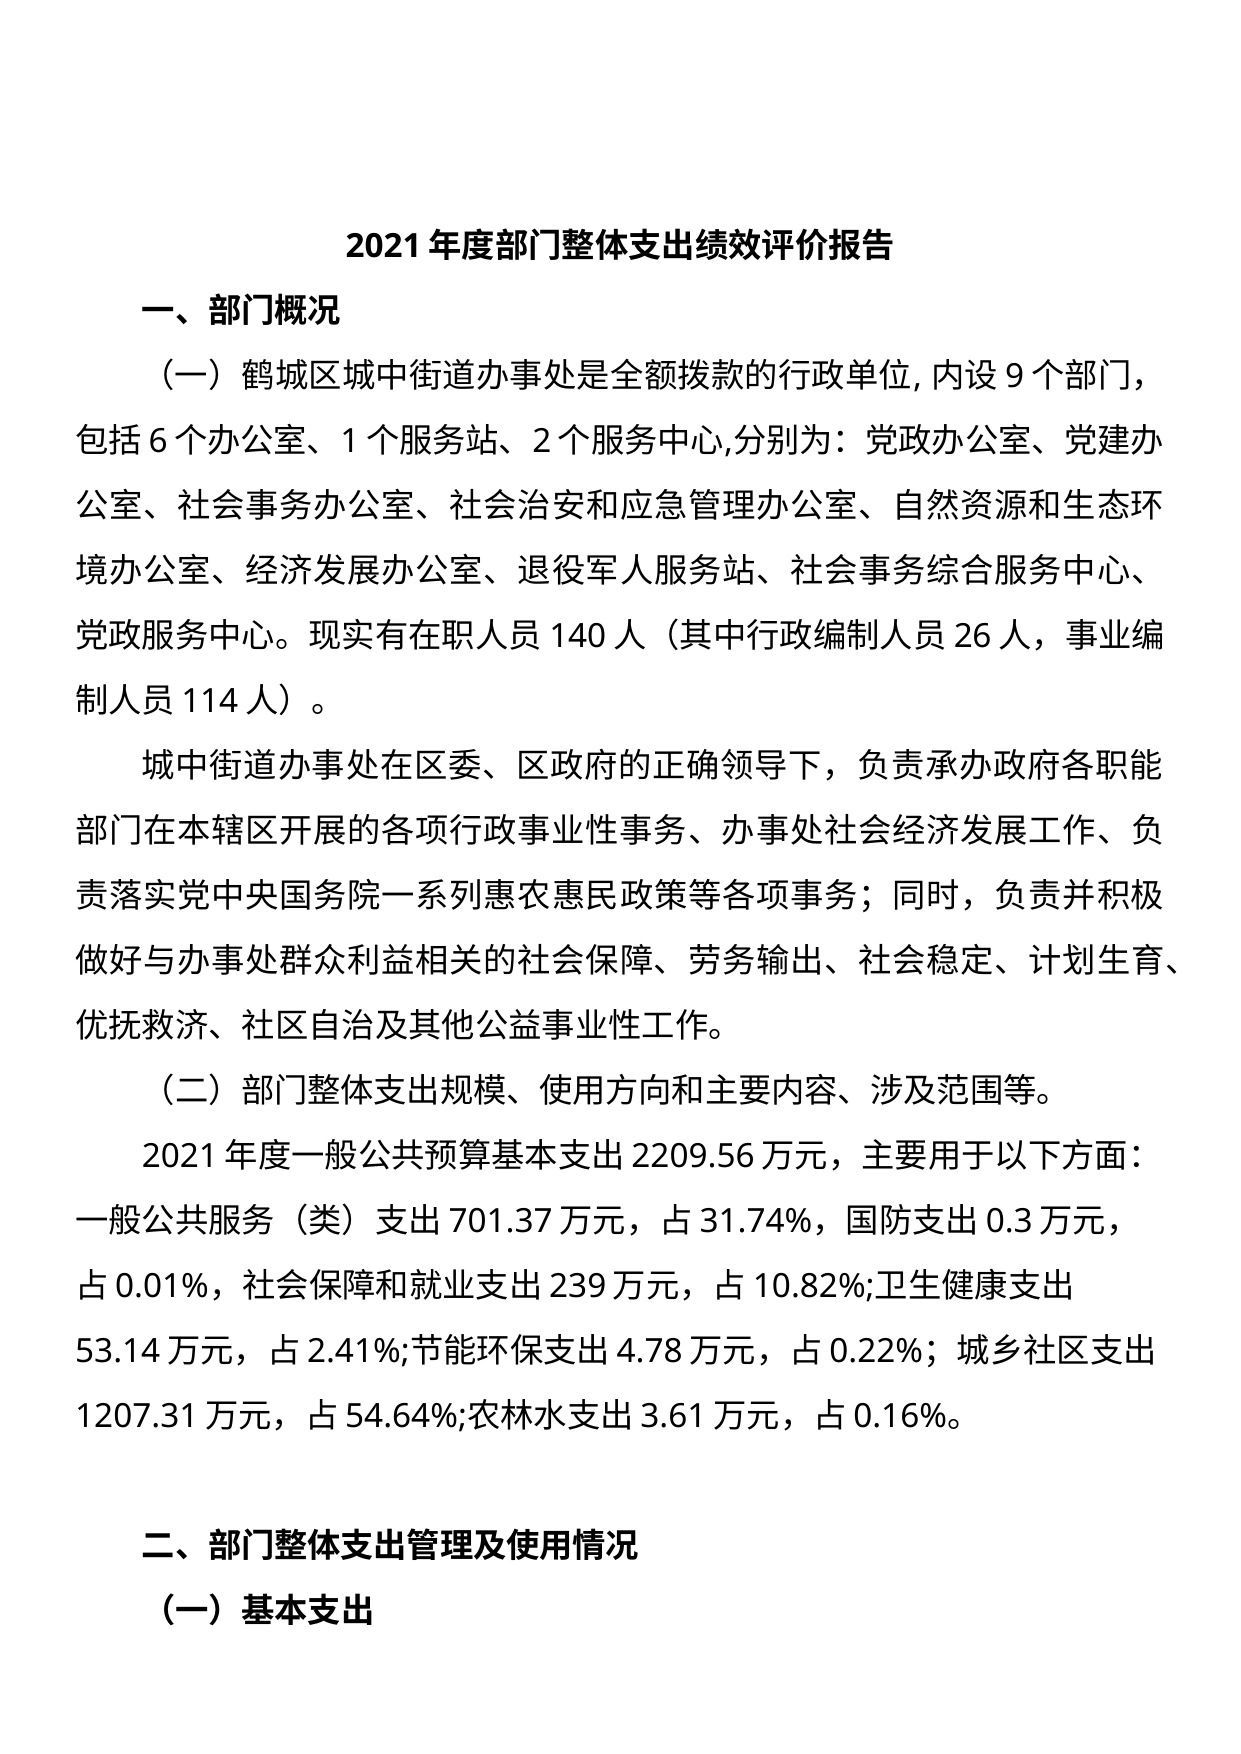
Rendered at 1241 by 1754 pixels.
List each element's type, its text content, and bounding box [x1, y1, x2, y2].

text 一、部门概况 [75, 276, 1165, 341]
text 2021年度部门整体支出绩效评价报告 [75, 211, 1165, 276]
text （一）基本支出 [75, 1576, 1165, 1641]
text 二、部门整体支出管理及使用情况 [75, 1511, 1165, 1576]
text 城中街道办事处在区委、区政府的正确领导下，负责承办政府各职能部门在本辖区开展的各项行政事业性事务、办事处社会经济发展工作、负责落实党中央国务院一系列惠农惠民政策等各项事务；同时，负责并积极做好与办事处群众利益相关的社会保障、劳务输出、社会稳定、计划生育、优抚救济、社区自治及其他公益事业性工作。 [75, 731, 1165, 1056]
text （一）鹤城区城中街道办事处是全额拨款的行政单位, 内设9个部门，包括6个办公室、1个服务站、2个服务中心,分别为：党政办公室、党建办公室、社会事务办公室、社会治安和应急管理办公室、自然资源和生态环境办公室、经济发展办公室、退役军人服务站、社会事务综合服务中心、党政服务中心。现实有在职人员140人（其中行政编制人员26人，事业编制人员114人）。 [75, 341, 1165, 731]
text 2021年度一般公共预算基本支出2209.56万元，主要用于以下方面：一般公共服务（类）支出701.37万元，占31.74%，国防支出0.3万元，占0.01%，社会保障和就业支出239万元，占10.82%;卫生健康支出53.14万元，占2.41%;节能环保支出4.78万元，占0.22%；城乡社区支出1207.31万元，占54.64%;农林水支出3.61万元，占0.16%。 [75, 1121, 1165, 1446]
text （二）部门整体支出规模、使用方向和主要内容、涉及范围等。 [75, 1056, 1165, 1121]
